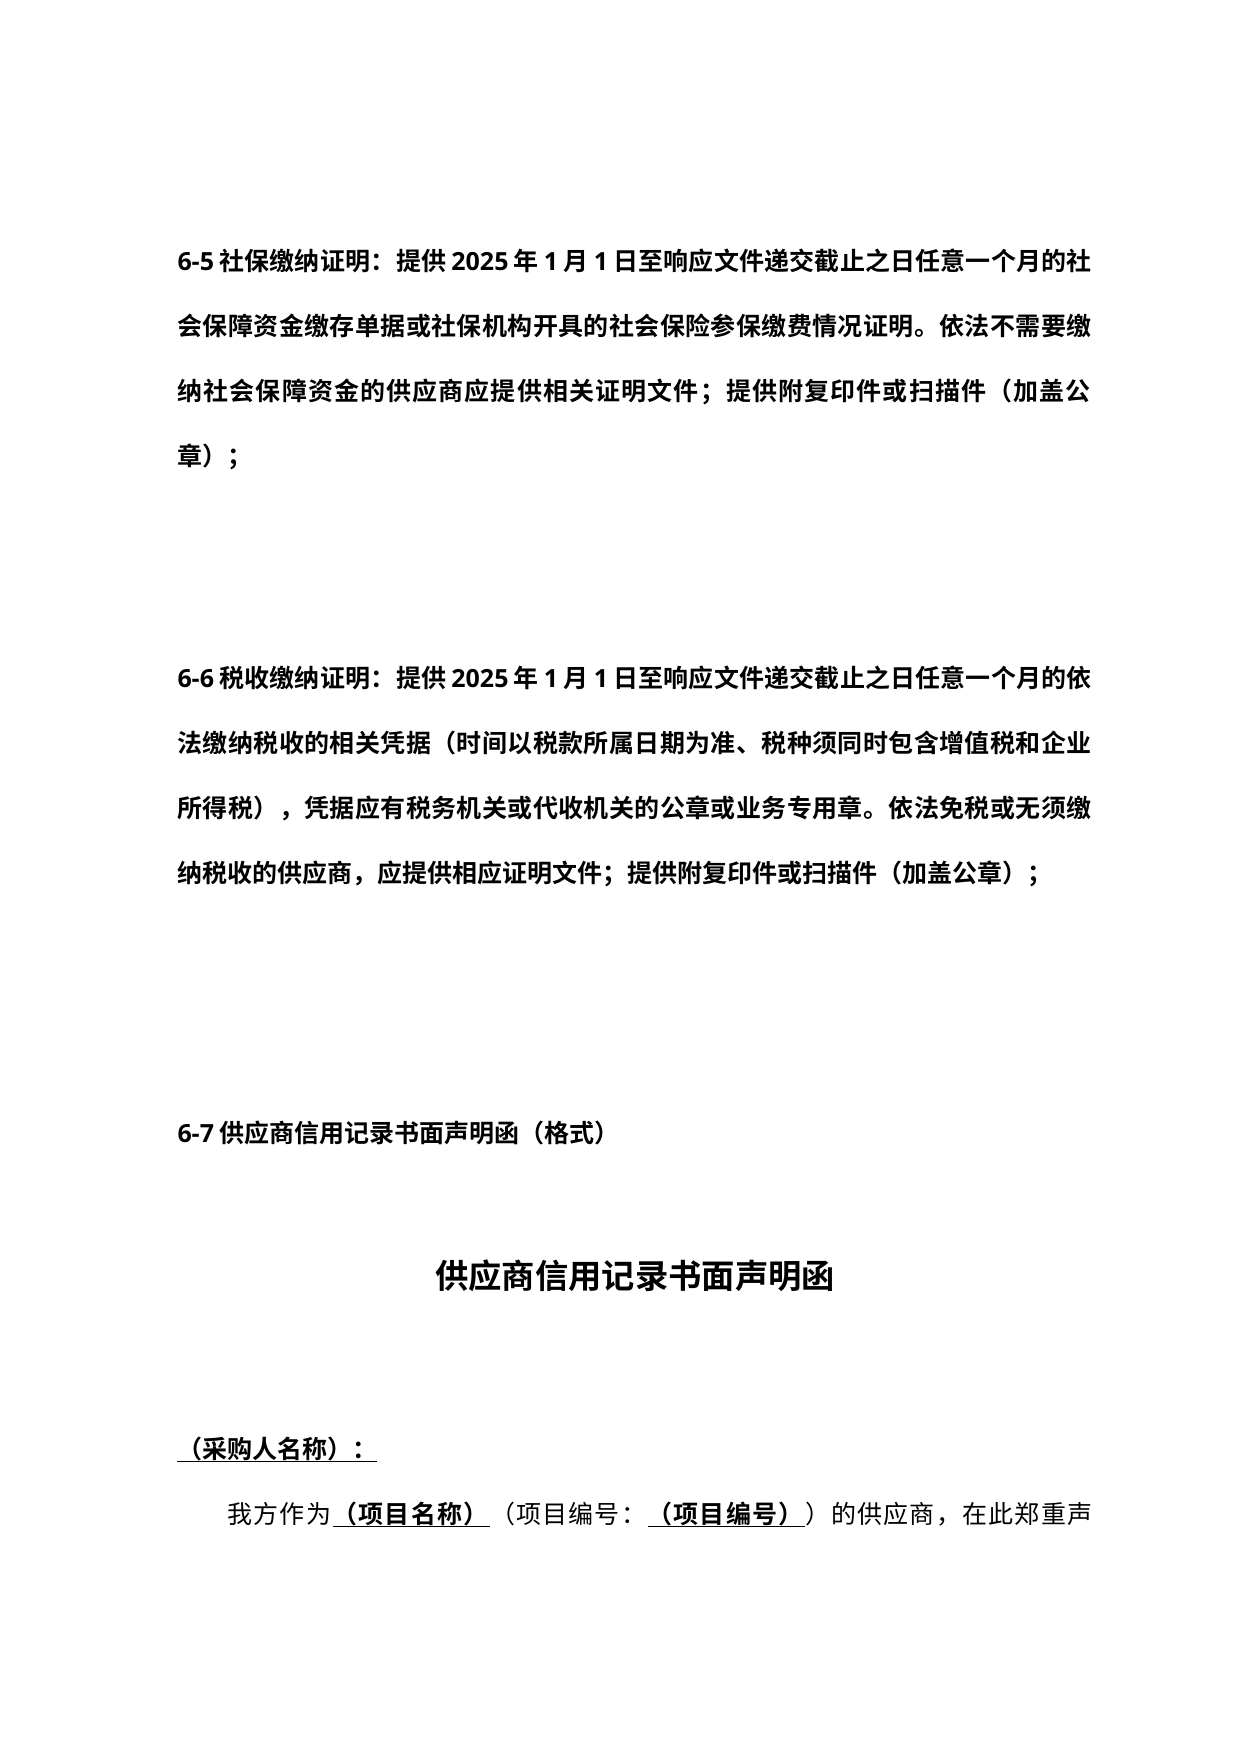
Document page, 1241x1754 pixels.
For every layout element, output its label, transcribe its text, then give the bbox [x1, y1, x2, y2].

text 6-7供应商信用记录书面声明函（格式） [177, 1099, 1093, 1164]
text （采购人名称）： [177, 1415, 1093, 1480]
text 供应商信用记录书面声明函 [177, 1241, 1093, 1306]
text 6-6税收缴纳证明：提供2025年1月1日至响应文件递交截止之日任意一个月的依法缴纳税收的相关凭据（时间以税款所属日期为准、税种须同时包含增值税和企业所得税），凭据应有税务机关或代收机关的公章或业务专用章。依法免税或无须缴纳税收的供应商，应提供相应证明文件；提供附复印件或扫描件（加盖公章）； [177, 644, 1093, 904]
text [177, 1480, 1093, 1545]
text 6-5社保缴纳证明：提供2025年1月1日至响应文件递交截止之日任意一个月的社会保障资金缴存单据或社保机构开具的社会保险参保缴费情况证明。依法不需要缴纳社会保障资金的供应商应提供相关证明文件；提供附复印件或扫描件（加盖公章）； [177, 227, 1093, 487]
